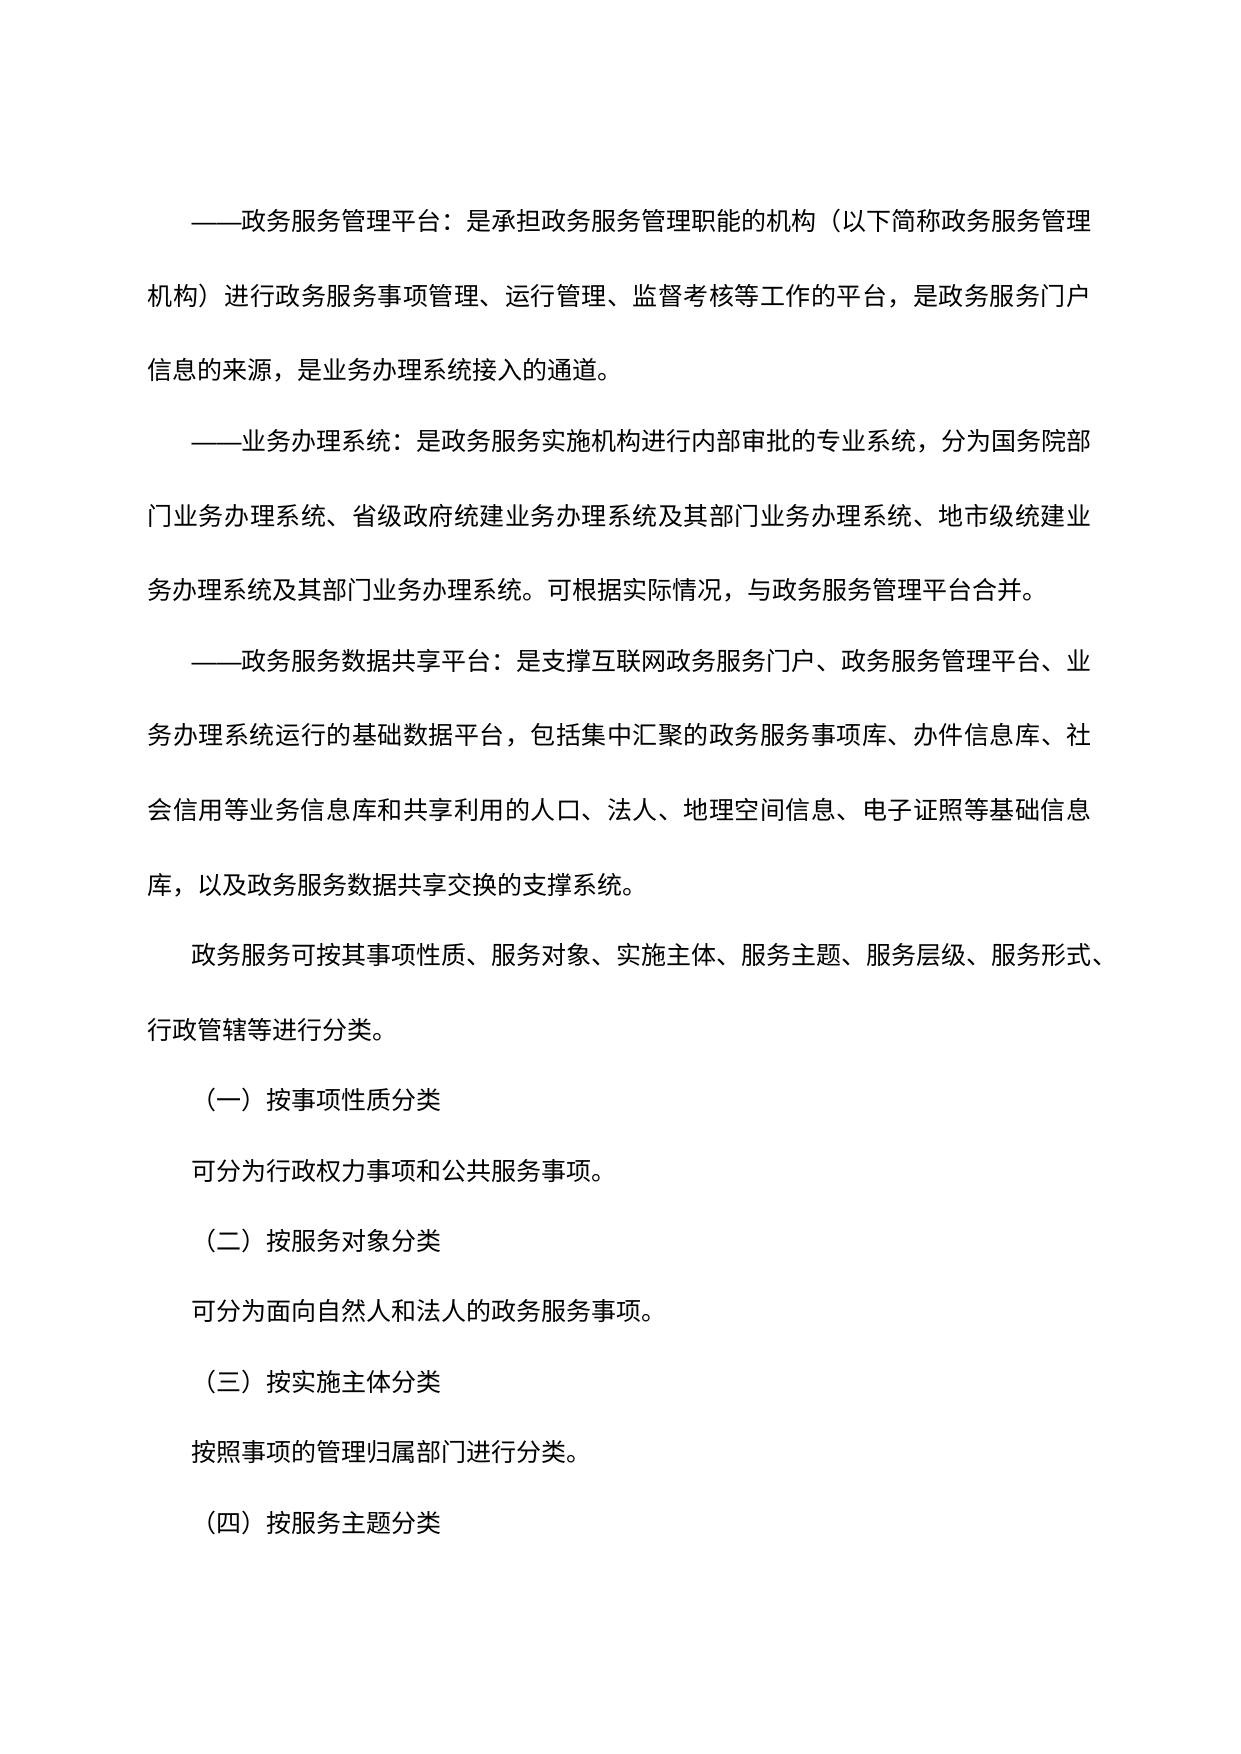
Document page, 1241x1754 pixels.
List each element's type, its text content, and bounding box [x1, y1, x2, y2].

text （二）按服务对象分类 [148, 1207, 1092, 1272]
text 可分为面向自然人和法人的政务服务事项。 [148, 1277, 1092, 1342]
text ——政务服务管理平台：是承担政务服务管理职能的机构（以下简称政务服务管理机构）进行政务服务事项管理、运行管理、监督考核等工作的平台，是政务服务门户信息的来源，是业务办理系统接入的通道。 [148, 187, 1092, 401]
text （三）按实施主体分类 [148, 1348, 1092, 1413]
text 可分为行政权力事项和公共服务事项。 [148, 1137, 1092, 1202]
text 政务服务可按其事项性质、服务对象、实施主体、服务主题、服务层级、服务形式、行政管辖等进行分类。 [148, 921, 1092, 1061]
text ——业务办理系统：是政务服务实施机构进行内部审批的专业系统，分为国务院部门业务办理系统、省级政府统建业务办理系统及其部门业务办理系统、地市级统建业务办理系统及其部门业务办理系统。可根据实际情况，与政务服务管理平台合并。 [148, 407, 1092, 621]
text （一）按事项性质分类 [148, 1066, 1092, 1131]
text （四）按服务主题分类 [148, 1489, 1092, 1554]
text ——政务服务数据共享平台：是支撑互联网政务服务门户、政务服务管理平台、业务办理系统运行的基础数据平台，包括集中汇聚的政务服务事项库、办件信息库、社会信用等业务信息库和共享利用的人口、法人、地理空间信息、电子证照等基础信息库，以及政务服务数据共享交换的支撑系统。 [148, 627, 1092, 916]
text 按照事项的管理归属部门进行分类。 [148, 1418, 1092, 1483]
